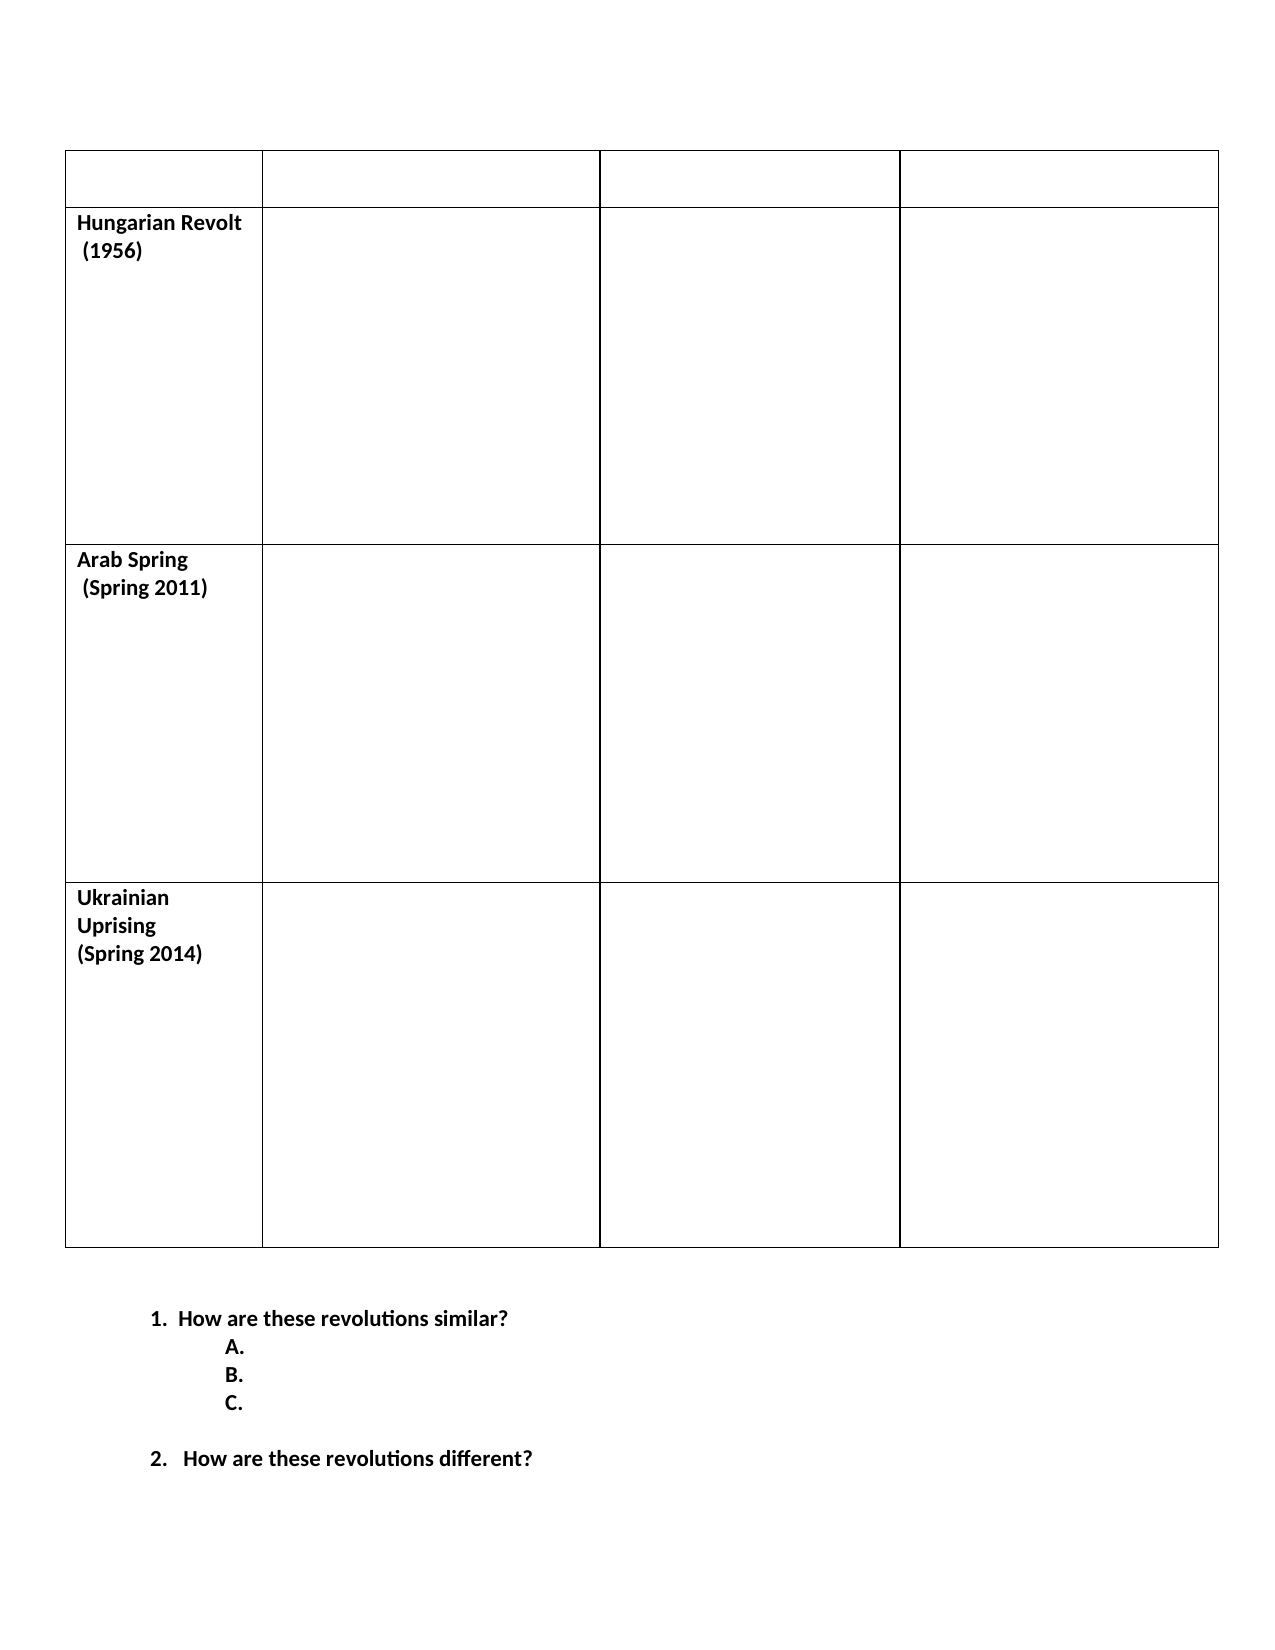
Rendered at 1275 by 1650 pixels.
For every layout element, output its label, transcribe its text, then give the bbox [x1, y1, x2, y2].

table_cell [263, 208, 599, 544]
table_cell [263, 883, 599, 1247]
table_cell [901, 883, 1218, 1247]
text 1. How are these revolutions similar? [150, 1304, 1125, 1332]
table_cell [66, 151, 262, 207]
text A. [150, 1332, 1125, 1360]
table_cell Arab Spring (Spring 2011) [66, 545, 262, 882]
table_cell [601, 883, 899, 1247]
table_cell [263, 545, 599, 882]
table_cell [901, 545, 1218, 882]
table_cell [601, 545, 899, 882]
text B. [150, 1360, 1125, 1388]
table_cell [901, 151, 1218, 207]
table_cell [263, 151, 599, 207]
text 2. How are these revolutions different? [150, 1444, 1125, 1472]
text C. [150, 1388, 1125, 1416]
table_cell [601, 151, 899, 207]
table_cell Ukrainian Uprising (Spring 2014) [66, 883, 262, 1247]
table_cell [901, 208, 1218, 544]
table_cell Hungarian Revolt (1956) [66, 208, 262, 544]
table_cell [601, 208, 899, 544]
